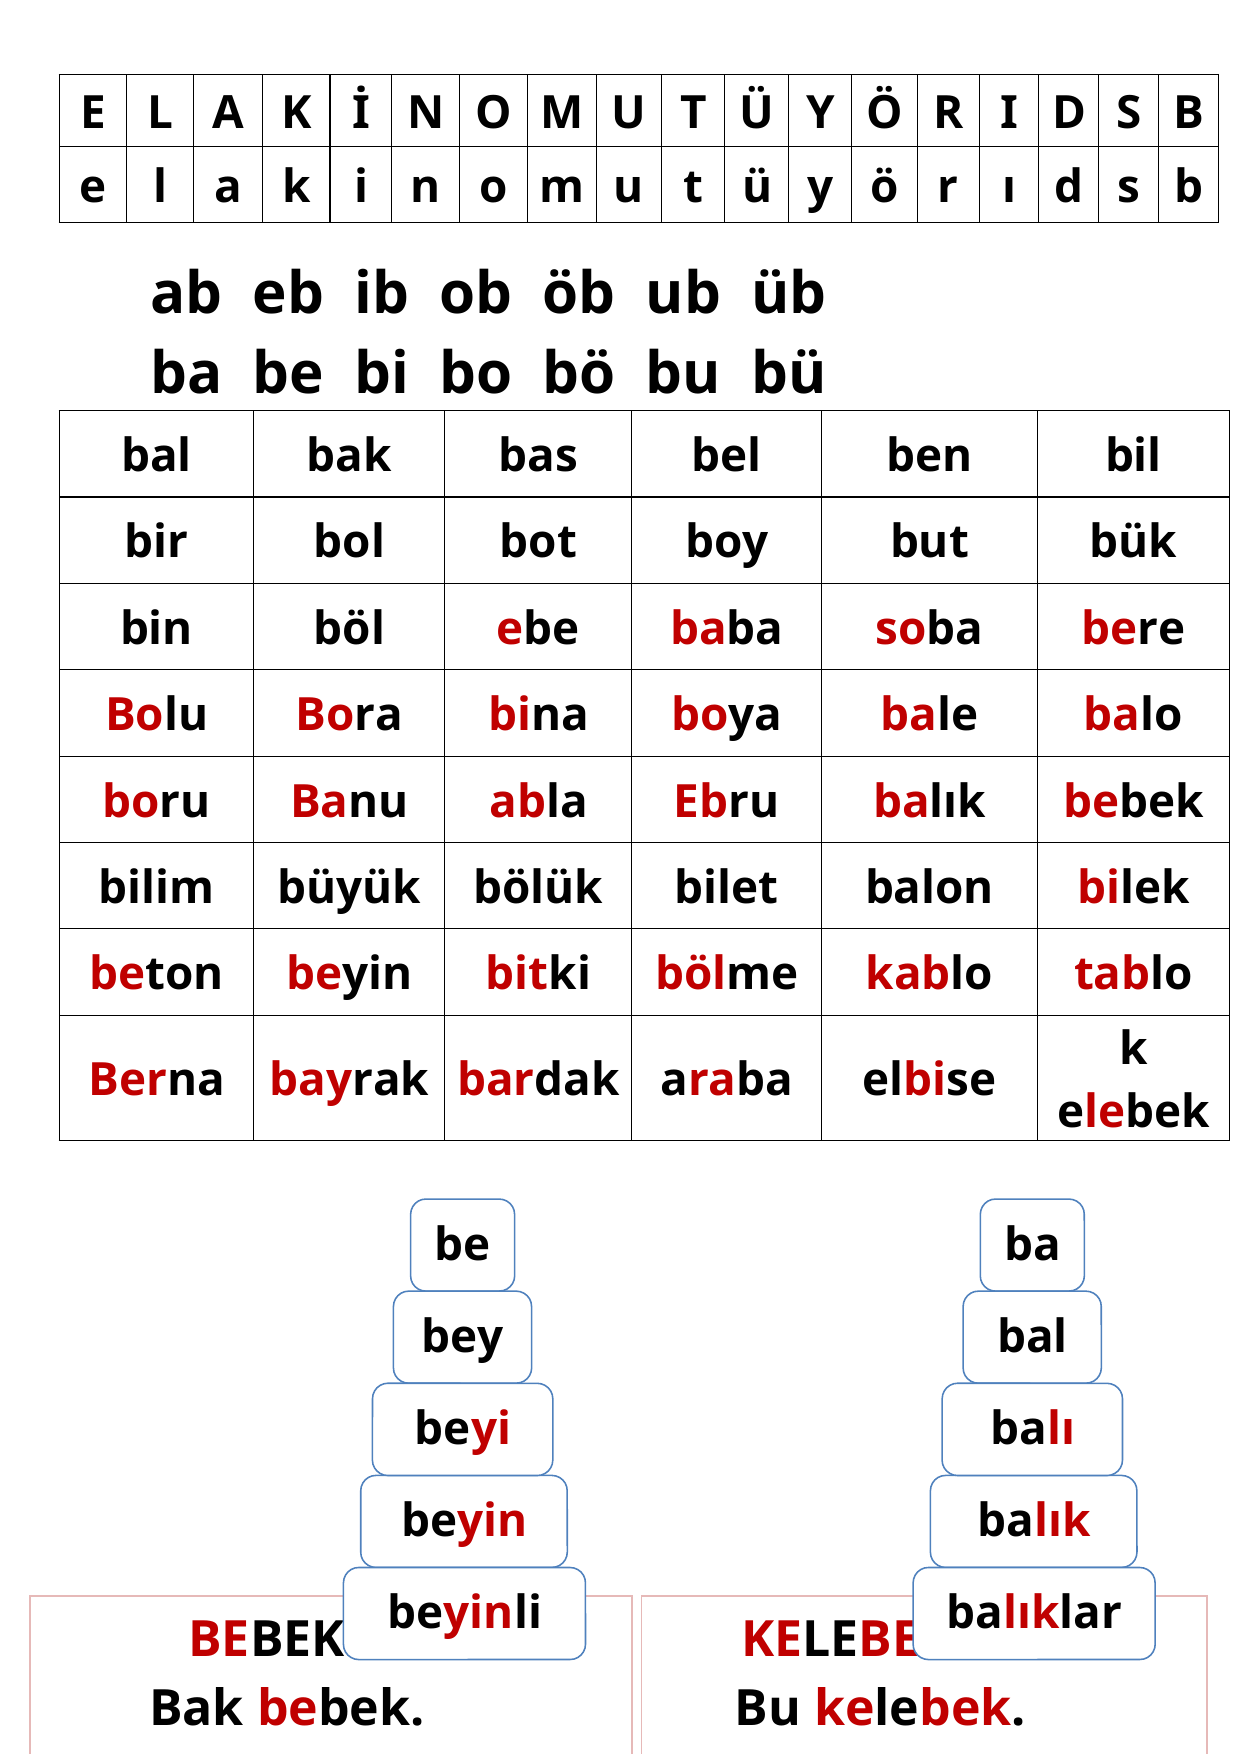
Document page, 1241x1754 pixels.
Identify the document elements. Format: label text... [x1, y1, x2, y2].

table_header A [194, 75, 262, 146]
text ab eb ib ob öb ub üb [59, 251, 1196, 331]
table_header bil [1038, 411, 1229, 496]
table_cell bin [60, 584, 253, 669]
table_cell Berna [60, 1016, 253, 1140]
table_header K [263, 75, 329, 146]
table_header bel [632, 411, 821, 496]
table_cell boru [60, 757, 253, 842]
table_header bak [254, 411, 444, 496]
table_header bas [445, 411, 631, 496]
table_cell y [789, 147, 851, 222]
table_header N [392, 75, 459, 146]
table_cell l [127, 147, 193, 222]
table_header İ [331, 75, 391, 146]
table_cell n [392, 147, 459, 222]
table_header Ü [725, 75, 788, 146]
table_cell d [1039, 147, 1098, 222]
table_cell bayrak [254, 1016, 444, 1140]
table_cell böl [254, 584, 444, 669]
table_header B [1159, 75, 1218, 146]
table_cell Ebru [632, 757, 821, 842]
table_header Ö [852, 75, 917, 146]
table_cell bardak [445, 1016, 631, 1140]
table_cell o [460, 147, 527, 222]
table_cell bilek [1038, 843, 1229, 928]
table_header ben [822, 411, 1037, 496]
table_cell bere [1038, 584, 1229, 669]
table_cell Bora [254, 670, 444, 756]
table_cell kelebek [1038, 1016, 1229, 1140]
table_cell abla [445, 757, 631, 842]
table_cell ö [852, 147, 917, 222]
table_cell i [331, 147, 391, 222]
table_cell b [1159, 147, 1218, 222]
text ba be bi bo bö bu bü [59, 331, 1196, 410]
table_cell boya [632, 670, 821, 756]
table_header O [460, 75, 527, 146]
table_header I [980, 75, 1038, 146]
table_cell ebe [445, 584, 631, 669]
table_header R [918, 75, 979, 146]
table_cell bilet [632, 843, 821, 928]
table_header S [1099, 75, 1158, 146]
table_cell bölme [632, 929, 821, 1014]
table_cell Banu [254, 757, 444, 842]
table_cell soba [822, 584, 1037, 669]
table_cell a [194, 147, 262, 222]
table_cell bale [822, 670, 1037, 756]
table_cell beton [60, 929, 253, 1014]
table_header D [1039, 75, 1098, 146]
table_cell bilim [60, 843, 253, 928]
table_cell but [822, 498, 1037, 583]
table_cell büyük [254, 843, 444, 928]
table_cell e [60, 147, 126, 222]
table_cell r [918, 147, 979, 222]
table_header M [528, 75, 596, 146]
table_cell balo [1038, 670, 1229, 756]
table_cell k [263, 147, 329, 222]
table_header E [60, 75, 126, 146]
table_header Y [789, 75, 851, 146]
table_cell bitki [445, 929, 631, 1014]
table_cell balık [822, 757, 1037, 842]
table_cell ı [980, 147, 1038, 222]
table_cell bir [60, 498, 253, 583]
table_cell bina [445, 670, 631, 756]
table_header L [127, 75, 193, 146]
table_cell ü [725, 147, 788, 222]
table_cell beyin [254, 929, 444, 1014]
table_cell m [528, 147, 596, 222]
table_cell baba [632, 584, 821, 669]
table_cell u [597, 147, 661, 222]
table_cell elbise [822, 1016, 1037, 1140]
table_header bal [60, 411, 253, 496]
table_header T [662, 75, 724, 146]
table_cell tablo [1038, 929, 1229, 1014]
table_cell bölük [445, 843, 631, 928]
table_cell bebek [1038, 757, 1229, 842]
table_cell bük [1038, 498, 1229, 583]
table_cell Bolu [60, 670, 253, 756]
table_cell boy [632, 498, 821, 583]
table_cell balon [822, 843, 1037, 928]
table_header U [597, 75, 661, 146]
table_cell kablo [822, 929, 1037, 1014]
table_cell bol [254, 498, 444, 583]
table_cell bot [445, 498, 631, 583]
table_cell t [662, 147, 724, 222]
table_cell araba [632, 1016, 821, 1140]
table_cell s [1099, 147, 1158, 222]
